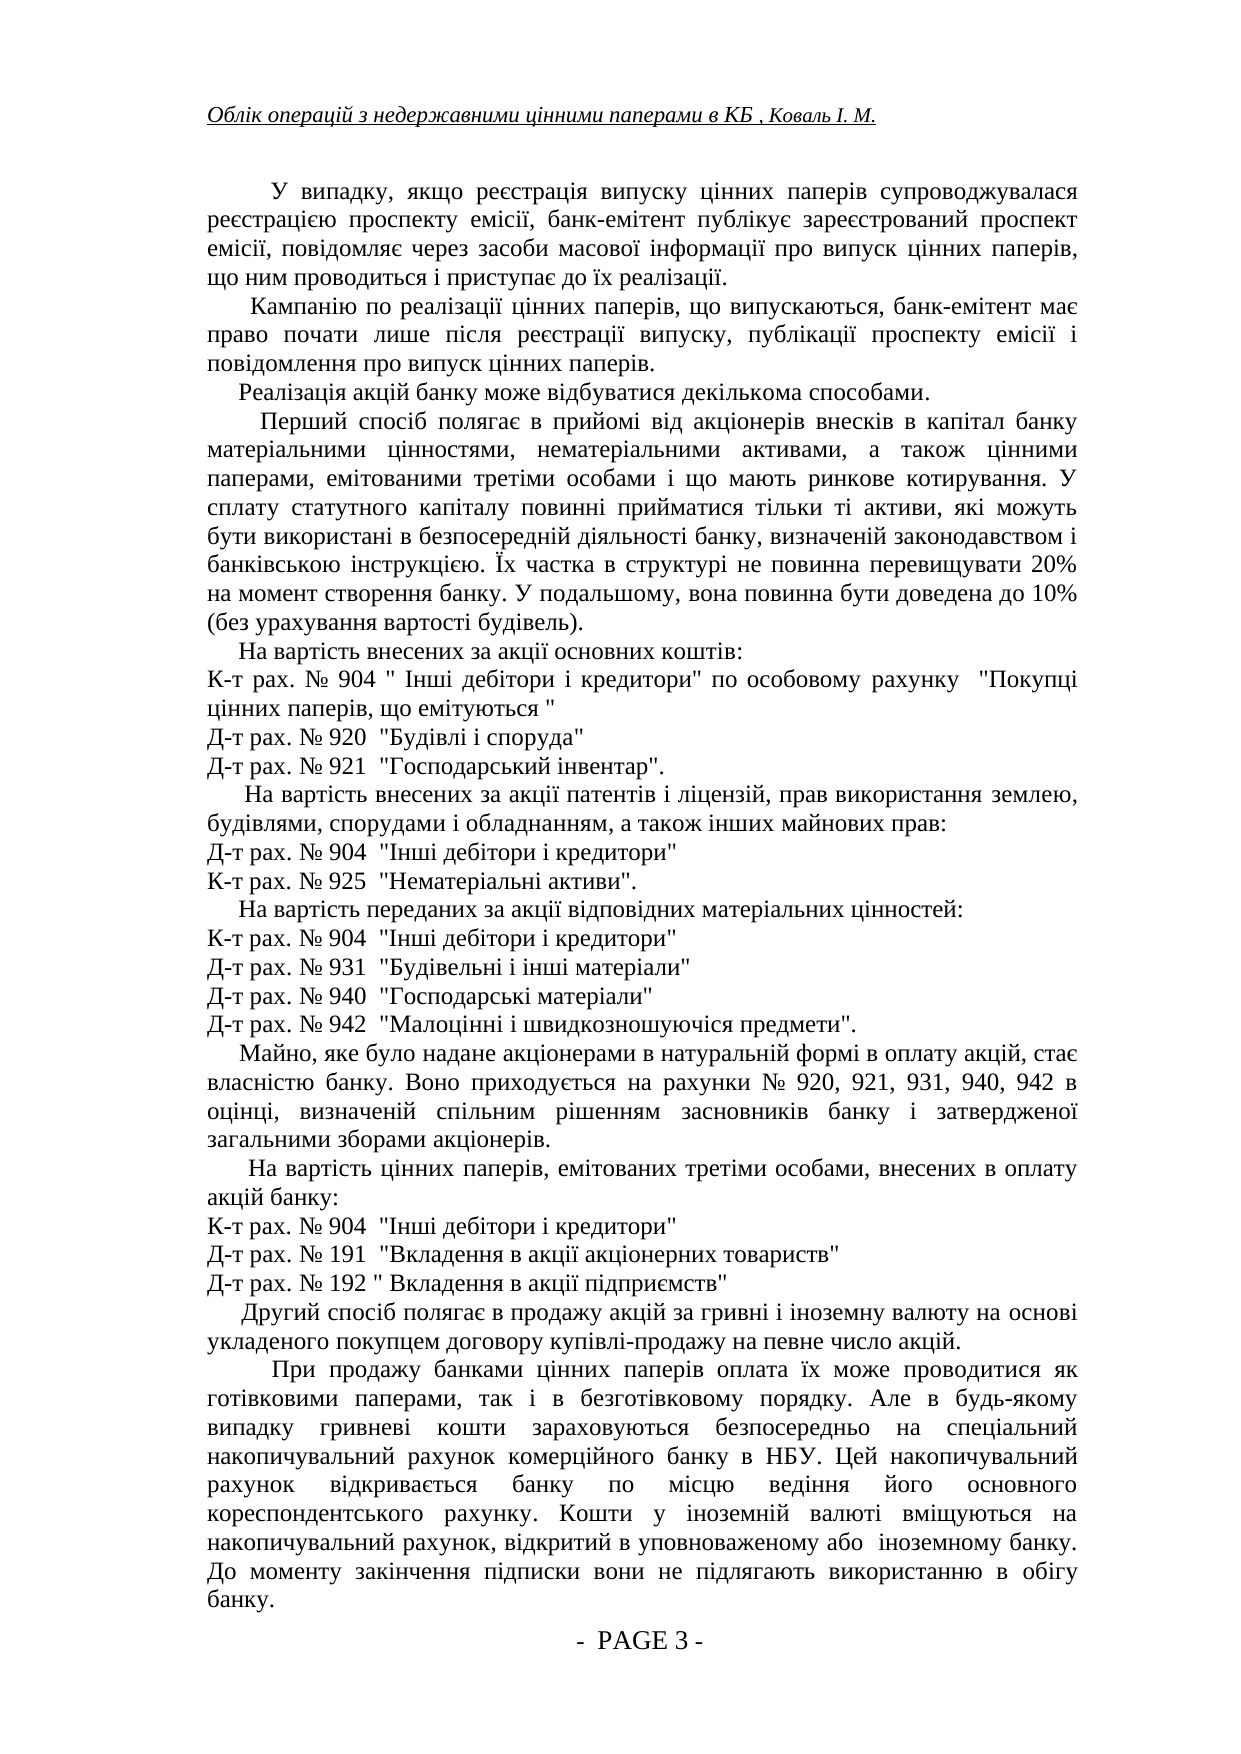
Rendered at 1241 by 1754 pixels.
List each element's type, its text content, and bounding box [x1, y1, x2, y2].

text Д-т рах. № 942 "Малоцінні і швидкозношуючіся предмети". [207, 1009, 1078, 1038]
text Д-т рах. № 931 "Будівельні і інші матеріали" [207, 952, 1078, 981]
text К-т рах. № 904 "Інші дебітори і кредитори" [207, 923, 1078, 952]
text На вартість внесених за акції патентів і ліцензій, прав використання землею, будівлями, спорудами і обладнанням, а також інших майнових прав: [207, 779, 1078, 837]
text Другий спосіб полягає в продажу акцій за гривні і іноземну валюту на основі укладеного покупцем договору купівлі-продажу на певне число акцій. [207, 1297, 1078, 1354]
text Д-т рах. № 921 "Господарський інвентар". [207, 751, 1078, 779]
text Д-т рах. № 920 "Будівлі і споруда" [207, 722, 1078, 751]
text На вартість переданих за акції відповідних матеріальних цінностей: [207, 894, 1078, 923]
text Д-т рах. № 940 "Господарські матеріали" [207, 981, 1078, 1009]
text Майно, яке було надане акціонерами в натуральній формі в оплату акцій, стає власністю банку. Воно приходується на рахунки № 920, 921, 931, 940, 942 в оцінці, визначеній спільним рішенням засновників банку і затвердженої загальними зборами акціонерів. [207, 1038, 1078, 1153]
text Кампанію по реалізації цінних паперів, що випускаються, банк-емітент має право почати лише після реєстрації випуску, публікації проспекту емісії і повідомлення про випуск цінних паперів. [207, 291, 1078, 377]
text На вартість цінних паперів, емітованих третіми особами, внесених в оплату акцій банку: [207, 1153, 1078, 1211]
text У випадку, якщо реєстрація випуску цінних паперів супроводжувалася реєстрацією проспекту емісії, банк-емітент публікує зареєстрований проспект емісії, повідомляє через засоби масової інформації про випуск цінних паперів, що ним проводиться і приступає до їх реалізації. [207, 176, 1078, 291]
text К-т рах. № 925 "Нематеріальні активи". [207, 866, 1078, 894]
text К-т рах. № 904 " Інші дебітори і кредитори" по особовому рахунку "Покупці цінних паперів, що емітуються " [207, 664, 1078, 722]
text Д-т рах. № 192 " Вкладення в акції підприємств" [207, 1268, 1078, 1297]
text К-т рах. № 904 "Інші дебітори і кредитори" [207, 1211, 1078, 1239]
text При продажу банками цінних паперів оплата їх може проводитися як готівковими паперами, так і в безготівковому порядку. Але в будь-якому випадку гривневі кошти зараховуються безпосередньо на спеціальний накопичувальний рахунок комерційного банку в НБУ. Цей накопичувальний рахунок відкривається банку по місцю ведіння його основного кореспондентського рахунку. Кошти у іноземній валюті вміщуються на накопичувальний рахунок, відкритий в уповноваженому або іноземному банку. До моменту закінчення підписки вони не підлягають використанню в обігу банку. [207, 1354, 1078, 1613]
text Перший спосіб полягає в прийомі від акціонерів внесків в капітал банку матеріальними цінностями, нематеріальними активами, а також цінними паперами, емітованими третіми особами і що мають ринкове котирування. У сплату статутного капіталу повинні прийматися тільки ті активи, які можуть бути використані в безпосередній діяльності банку, визначеній законодавством і банківською інструкцією. Їх частка в структурі не повинна перевищувати 20% на момент створення банку. У подальшому, вона повинна бути доведена до 10% (без урахування вартості будівель). [207, 406, 1078, 636]
text На вартість внесених за акції основних коштів: [207, 636, 1078, 664]
text Реалізація акцій банку може відбуватися декількома способами. [207, 377, 1078, 406]
text Д-т рах. № 904 "Інші дебітори і кредитори" [207, 837, 1078, 866]
text Д-т рах. № 191 "Вкладення в акції акціонерних товариств" [207, 1239, 1078, 1268]
